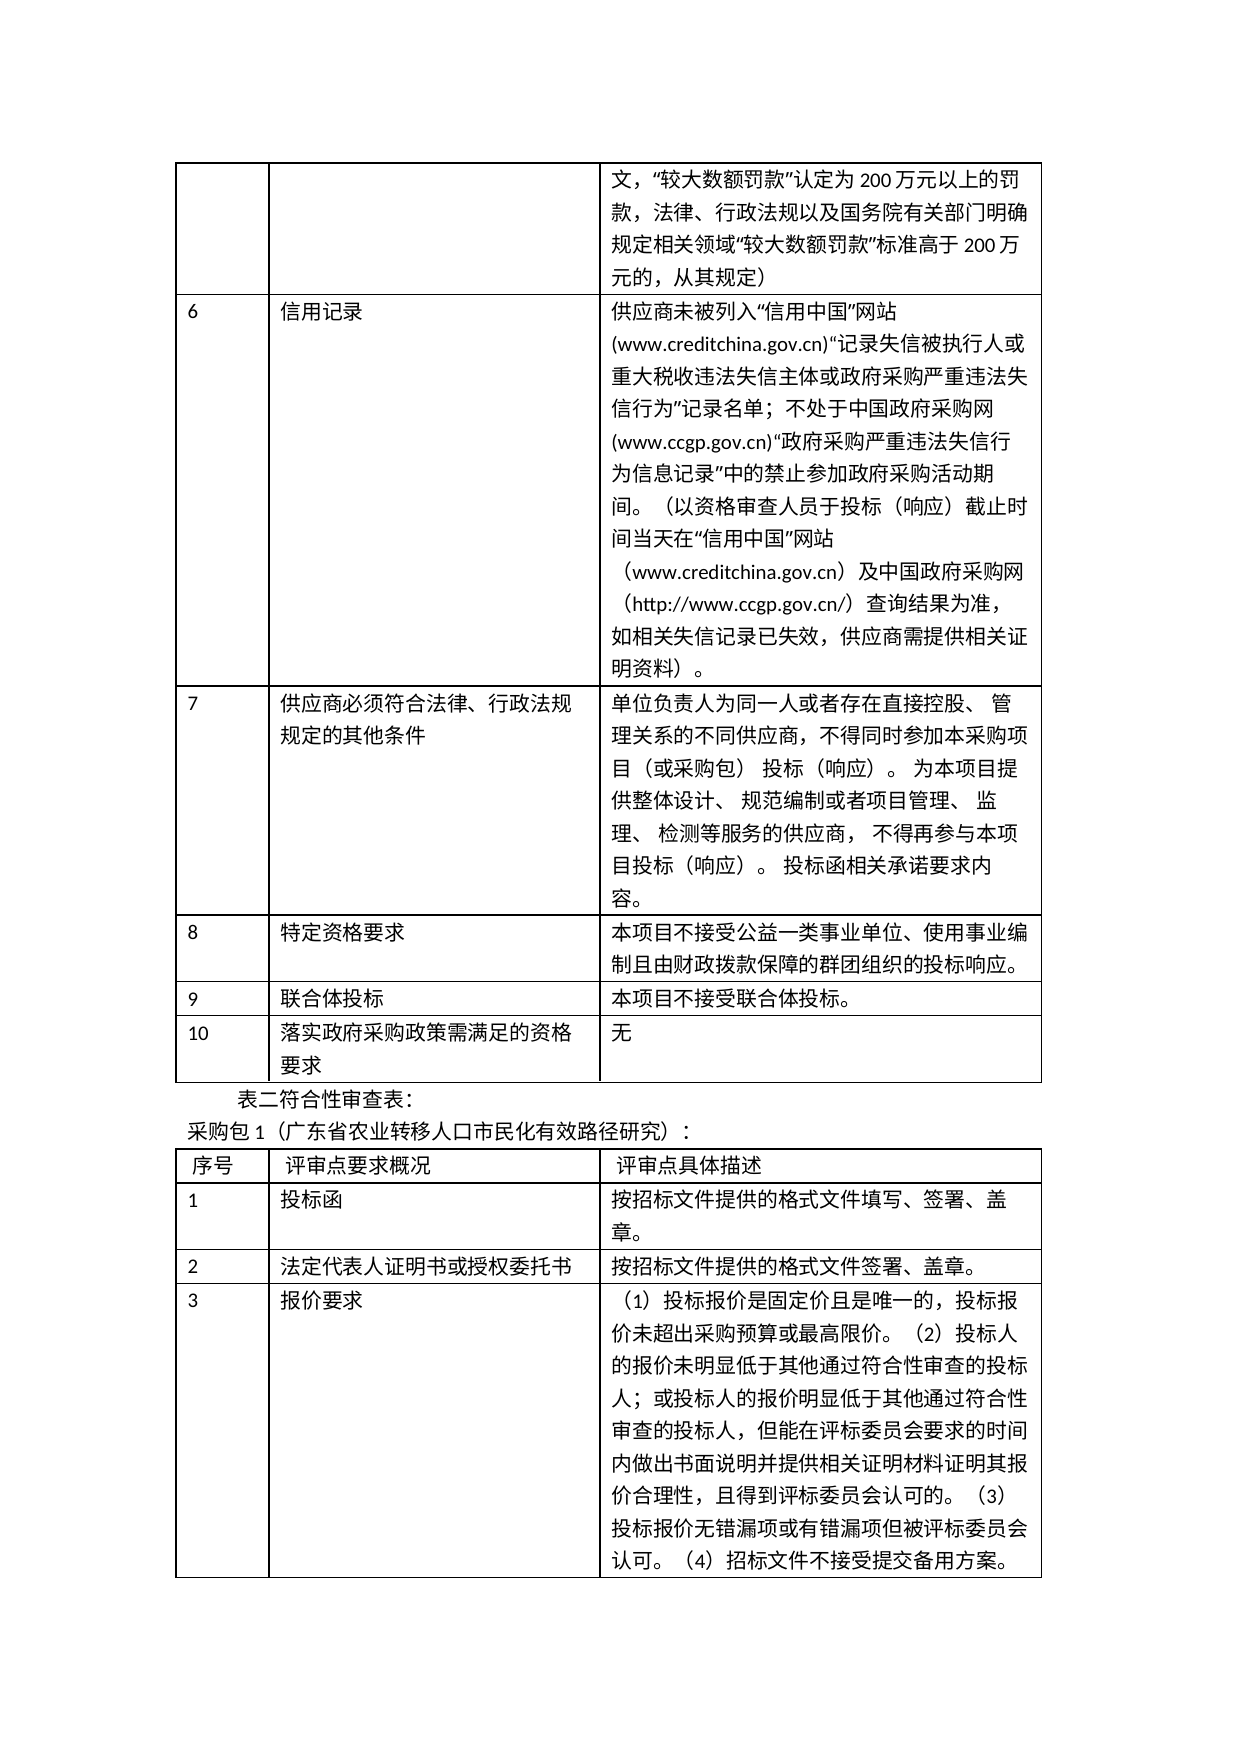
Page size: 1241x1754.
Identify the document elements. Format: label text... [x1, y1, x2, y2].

table_cell 按招标文件提供的格式文件签署、盖章。 [601, 1250, 1041, 1283]
text 采购包1（广东省农业转移人口市民化有效路径研究）： [187, 1115, 1053, 1148]
table_cell 本项目不接受公益一类事业单位、使用事业编制且由财政拨款保障的群团组织的投标响应。 [601, 916, 1041, 981]
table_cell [601, 164, 1041, 293]
table_cell 特定资格要求 [270, 916, 599, 981]
table_cell 5 [177, 164, 268, 293]
table_header 评审点要求概况 [270, 1150, 599, 1182]
table_cell 投标函 [270, 1184, 599, 1248]
table_cell 6 [177, 295, 268, 685]
table_cell 无 [601, 1016, 1041, 1081]
table_cell 信用记录 [270, 295, 599, 685]
table_cell 9 [177, 982, 268, 1015]
table_cell 报价要求 [270, 1284, 599, 1577]
table_cell 8 [177, 916, 268, 981]
table_cell 单位负责人为同一人或者存在直接控股、 管理关系的不同供应商，不得同时参加本采购项目（或采购包） 投标（响应）。 为本项目提供整体设计、 规范编制或者项目管理、 监理、 检测等服务的供应商， 不得再参与本项目投标（响应）。 投标函相关承诺要求内容。 [601, 687, 1041, 914]
table_cell 7 [177, 687, 268, 914]
table_cell （1）投标报价是固定价且是唯一的，投标报价未超出采购预算或最高限价。（2）投标人的报价未明显低于其他通过符合性审查的投标人；或投标人的报价明显低于其他通过符合性审查的投标人，但能在评标委员会要求的时间内做出书面说明并提供相关证明材料证明其报价合理性，且得到评标委员会认可的。（3）投标报价无错漏项或有错漏项但被评标委员会认可。（4）招标文件不接受提交备用方案。 [601, 1284, 1041, 1577]
table_cell 落实政府采购政策需满足的资格要求 [270, 1016, 599, 1081]
table_cell 按招标文件提供的格式文件填写、签署、盖章。 [601, 1184, 1041, 1248]
table_header 序号 [177, 1150, 268, 1182]
table_cell 3 [177, 1284, 268, 1577]
table_cell 供应商未被列入“信用中国”网站(www.creditchina.gov.cn)“记录失信被执行人或重大税收违法失信主体或政府采购严重违法失信行为”记录名单；不处于中国政府采购网(www.ccgp.gov.cn)“政府采购严重违法失信行为信息记录”中的禁止参加政府采购活动期间。（以资格审查人员于投标（响应）截止时间当天在“信用中国”网站（www.creditchina.gov.cn）及中国政府采购网（http://www.ccgp.gov.cn/）查询结果为准，如相关失信记录已失效，供应商需提供相关证明资料）。 [601, 295, 1041, 685]
table_cell 联合体投标 [270, 982, 599, 1015]
table_header 评审点具体描述 [601, 1150, 1041, 1182]
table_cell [270, 164, 599, 293]
table_cell 2 [177, 1250, 268, 1283]
table_cell 1 [177, 1184, 268, 1248]
table_cell 10 [177, 1016, 268, 1081]
table_cell 供应商必须符合法律、行政法规规定的其他条件 [270, 687, 599, 914]
table_cell 本项目不接受联合体投标。 [601, 982, 1041, 1015]
text 表二符合性审查表： [187, 1083, 1053, 1115]
table_cell 法定代表人证明书或授权委托书 [270, 1250, 599, 1283]
